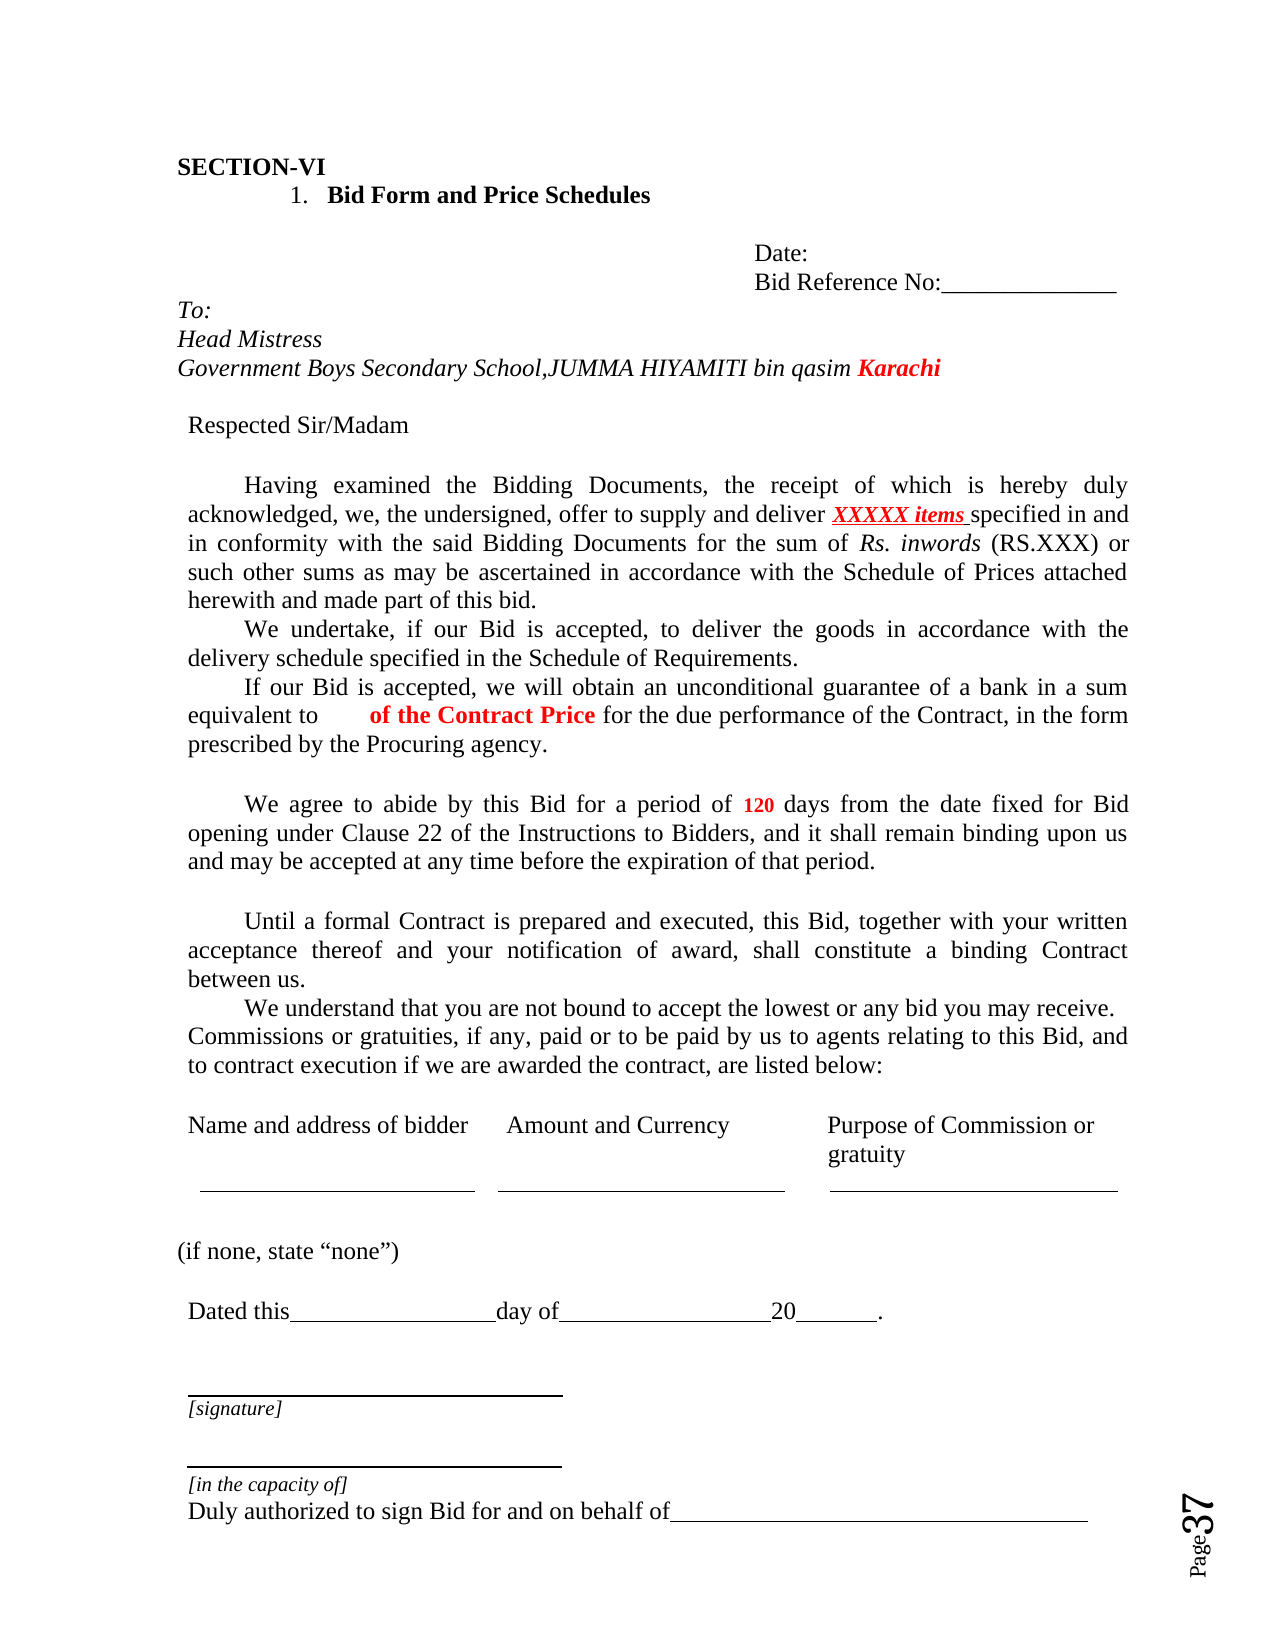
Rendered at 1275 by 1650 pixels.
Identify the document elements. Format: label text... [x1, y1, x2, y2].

text (if none, state “none”) [177, 1236, 1137, 1265]
text Respected Sir/Madam [188, 410, 1137, 439]
text Date: [679, 238, 1137, 267]
text Duly authorized to sign Bid for and on behalf of [188, 1496, 1137, 1524]
text [signature] [188, 1396, 1137, 1419]
text Dated this day of 20 . [188, 1296, 1137, 1324]
text SECTION-VI [177, 152, 1137, 180]
text [in the capacity of] [188, 1472, 1137, 1496]
list Bid Form and Price Schedules [289, 180, 1137, 209]
text Having examined the Bidding Documents, the receipt of which is hereby duly acknowledged, we, the undersigned, offer to supply and deliver XXXXX items specified in and in conformity with the said Bidding Documents for the sum of Rs. inwords (RS.XXX) or such other sums as may be ascertained in accordance with the Schedule of Prices attached herewith and made part of this bid. [188, 470, 1129, 614]
text If our Bid is accepted, we will obtain an unconditional guarantee of a bank in a sum equivalent to 5% of the Contract Price for the due performance of the Contract, in the form prescribed by the Procuring agency. [188, 672, 1129, 758]
text We agree to abide by this Bid for a period of 120 days from the date fixed for Bid opening under Clause 22 of the Instructions to Bidders, and it shall remain binding upon us and may be accepted at any time before the expiration of that period. [188, 789, 1129, 875]
text Name and address of bidder Amount and Currency Purpose of Commission or gratuity [188, 1110, 1129, 1167]
text Until a formal Contract is prepared and executed, this Bid, together with your written acceptance thereof and your notification of award, shall constitute a binding Contract between us. [188, 906, 1129, 993]
text We undertake, if our Bid is accepted, to deliver the goods in accordance with the delivery schedule specified in the Schedule of Requirements. [188, 614, 1129, 672]
text To: Head Mistress [177, 295, 1137, 324]
text Head Mistress [177, 324, 1137, 353]
text Commissions or gratuities, if any, paid or to be paid by us to agents relating to this Bid, and to contract execution if we are awarded the contract, are listed below: [188, 1021, 1129, 1079]
text Government Boys Secondary School,JUMMA HIYAMITI bin qasim Karachi [177, 353, 1137, 382]
text Bid Reference No:______________ [754, 267, 1137, 295]
text We understand that you are not bound to accept the lowest or any bid you may receive. [188, 993, 1128, 1021]
